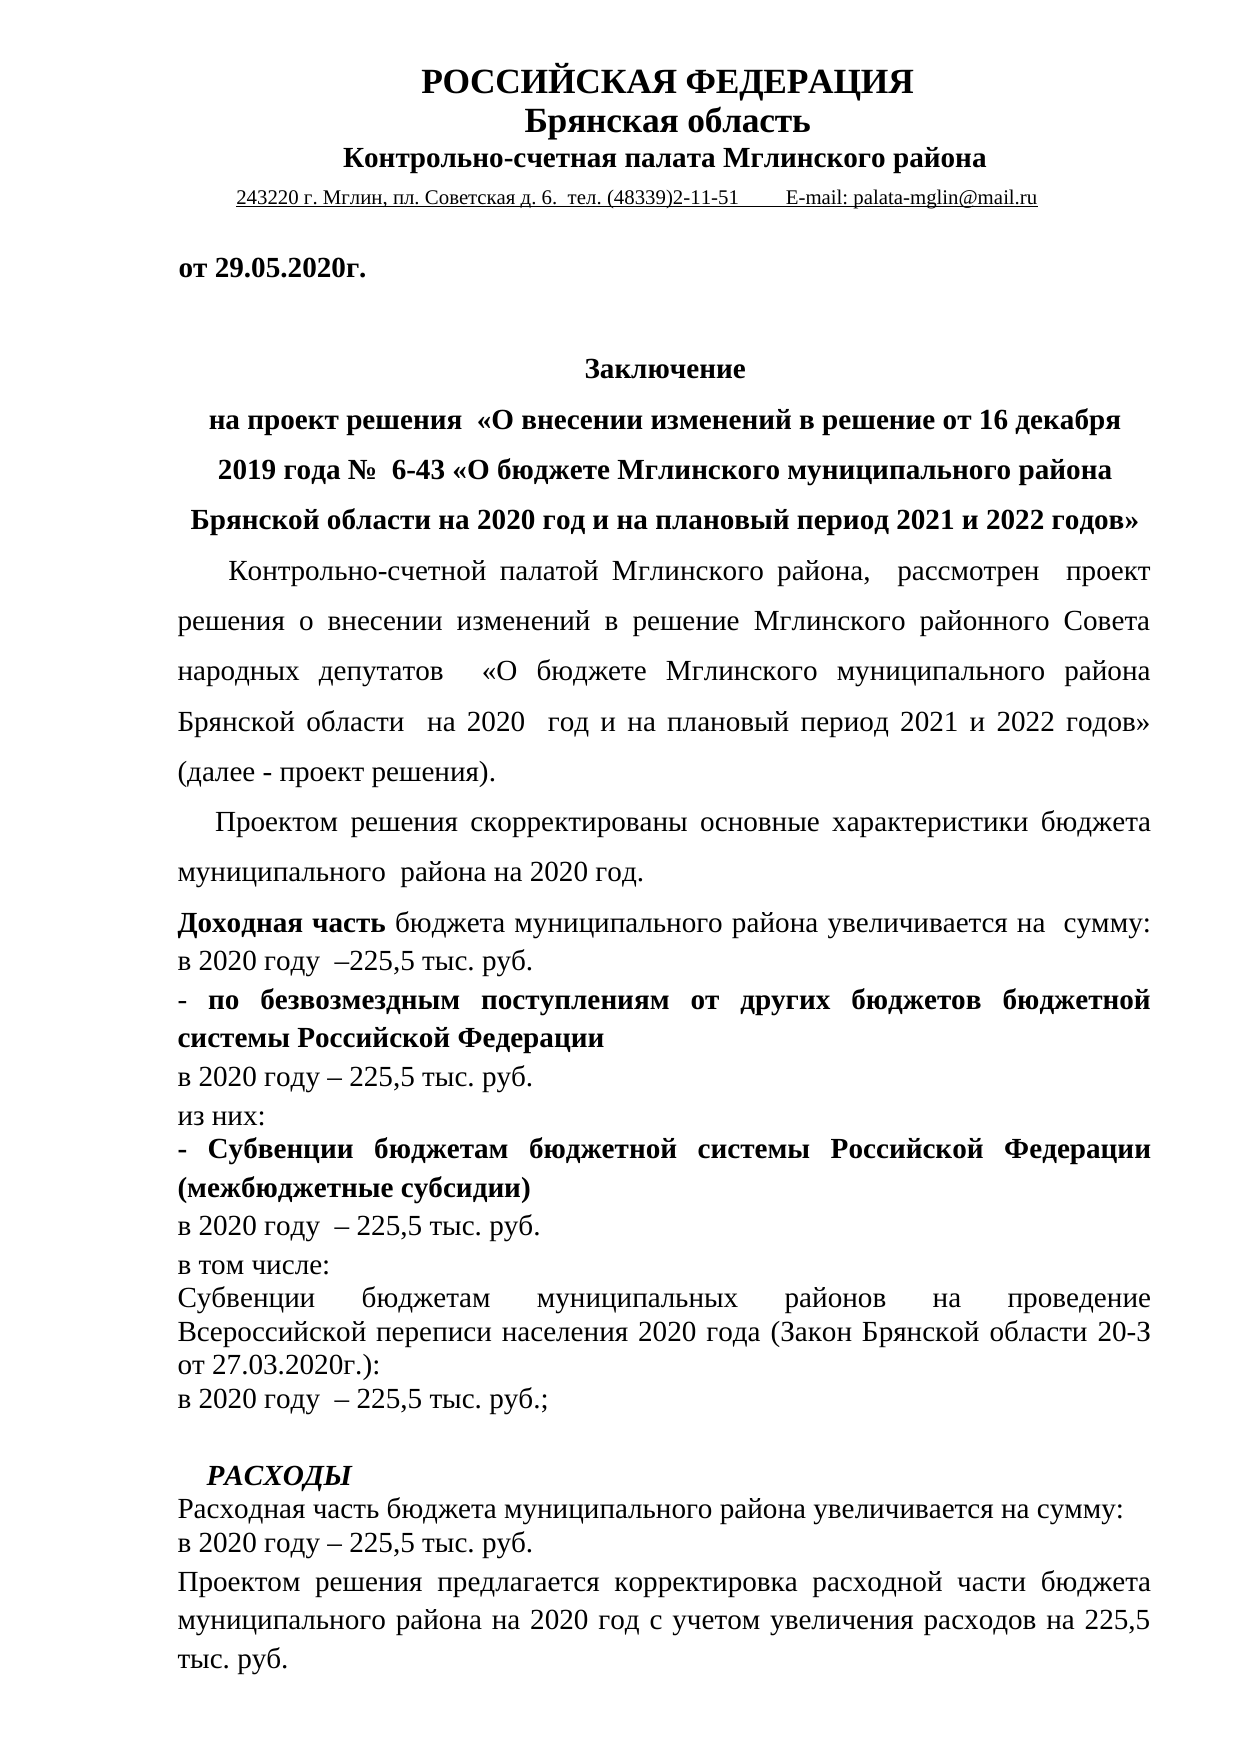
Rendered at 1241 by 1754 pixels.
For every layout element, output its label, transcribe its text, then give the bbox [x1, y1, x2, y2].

text Субвенции бюджетам муниципальных районов на проведение Всероссийской переписи населения 2020 года (Закон Брянской области 20-З от 27.03.2020г.): [177, 1280, 1152, 1381]
text - Субвенции бюджетам бюджетной системы Российской Федерации (межбюджетные субсидии) [177, 1131, 1152, 1203]
text Контрольно-счетная палата Мглинского района [178, 140, 1152, 174]
text на проект решения «О внесении изменений в решение от 16 декабря 2019 года № 6-43 «О бюджете Мглинского муниципального района Брянской области на 2020 год и на плановый период 2021 и 2022 годов» [178, 402, 1152, 536]
text Проектом решения предлагается корректировка расходной части бюджета муниципального района на 2020 год с учетом увеличения расходов на 225,5 тыс. руб. [177, 1564, 1152, 1674]
text в 2020 году – 225,5 тыс. руб. [177, 1525, 1152, 1559]
text РАСХОДЫ [177, 1458, 1152, 1492]
text - по безвозмездным поступлениям от других бюджетов бюджетной системы Российской Федерации [177, 982, 1152, 1054]
text Контрольно-счетной палатой Мглинского района, рассмотрен проект решения о внесении изменений в решение Мглинского районного Совета народных депутатов «О бюджете Мглинского муниципального района Брянской области на 2020 год и на плановый период 2021 и 2022 годов» (далее - проект решения). [177, 553, 1152, 787]
text Брянская область [183, 102, 1152, 140]
text от 29.05.2020г. [178, 251, 1152, 284]
text РОССИЙСКАЯ ФЕДЕРАЦИЯ [183, 63, 1152, 102]
text Проектом решения скорректированы основные характеристики бюджета муниципального района на 2020 год. [177, 804, 1152, 888]
text Заключение [178, 351, 1152, 385]
text в том числе: [177, 1247, 1152, 1280]
text из них: [177, 1098, 1152, 1131]
text в 2020 году – 225,5 тыс. руб.; [177, 1381, 1152, 1414]
text в 2020 году – 225,5 тыс. руб. [177, 1208, 1152, 1242]
text Расходная часть бюджета муниципального района увеличивается на сумму: [177, 1492, 1152, 1525]
text Доходная часть бюджета муниципального района увеличивается на сумму: в 2020 году –225,5 тыс. руб. [177, 905, 1152, 977]
text . Мглин, пл. Советская д. 6. тел. (48339) E-mail: palata-mglin@mail.ru [177, 174, 1096, 212]
text в 2020 году – 225,5 тыс. руб. [177, 1059, 1152, 1093]
